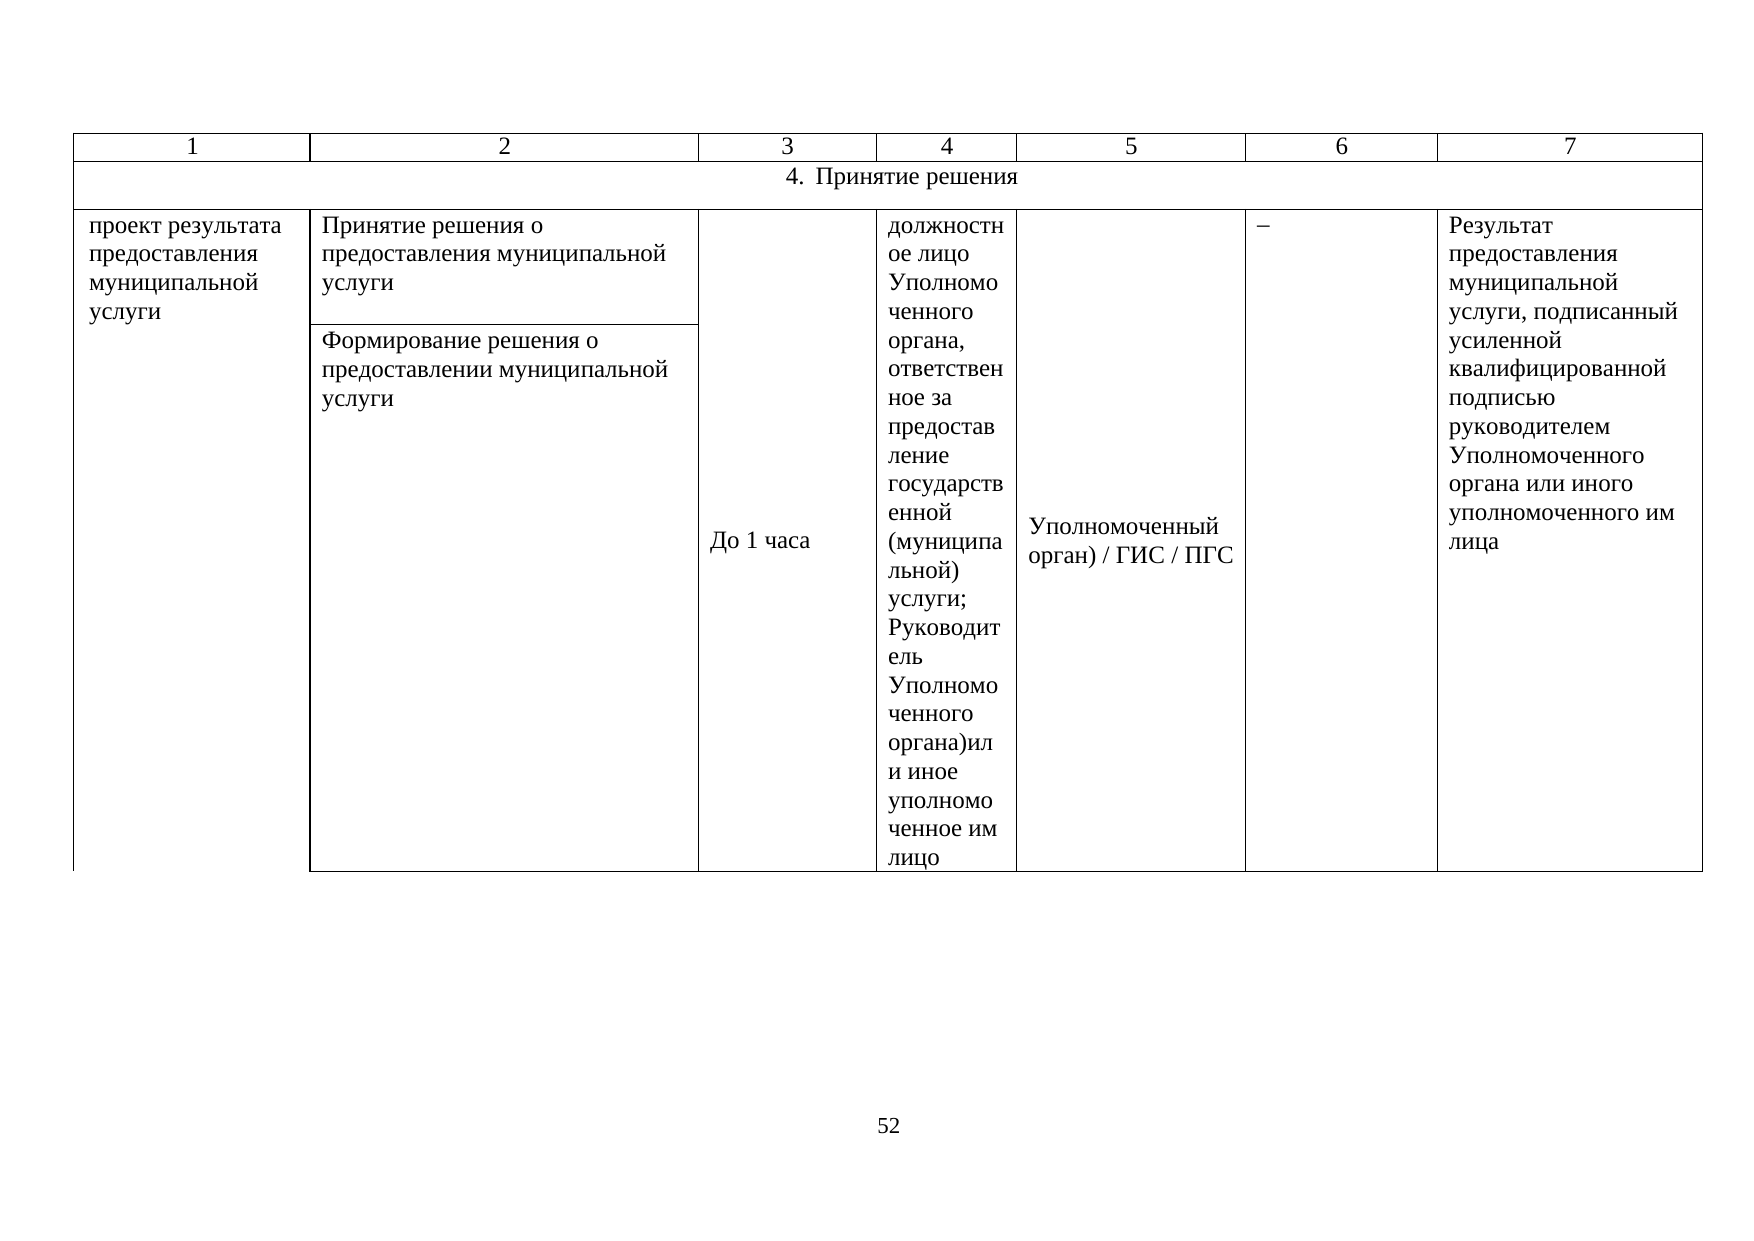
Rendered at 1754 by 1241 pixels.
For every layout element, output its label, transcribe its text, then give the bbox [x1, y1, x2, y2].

table_cell Формирование решения о предоставлении муниципальной услуги [311, 325, 698, 871]
table_cell 4. Принятие решения [74, 162, 1702, 209]
table_cell проект результата предоставления муниципальной услуги [74, 210, 309, 871]
table_cell должностн ое лицо Уполномо ченного органа, ответствен ное за предостав ление государств енной (муниципа льной) услуги; Руководит ель Уполномо ченного органа)ил и иное уполномо ченное им лицо [877, 210, 1016, 871]
table_header 3 [699, 134, 876, 161]
table_header 7 [1438, 134, 1702, 161]
table_header 5 [1017, 134, 1245, 161]
table_cell Принятие решения о предоставления муниципальной услуги [311, 210, 698, 324]
table_cell – [1246, 210, 1437, 871]
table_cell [1438, 210, 1702, 871]
table_header 6 [1246, 134, 1437, 161]
table_cell Уполномоченный орган) / ГИС / ПГС [1017, 210, 1245, 871]
table_header 4 [877, 134, 1016, 161]
table_cell До 1 часа [699, 210, 876, 871]
table_header 2 [311, 134, 698, 161]
table_header 1 [74, 134, 309, 161]
